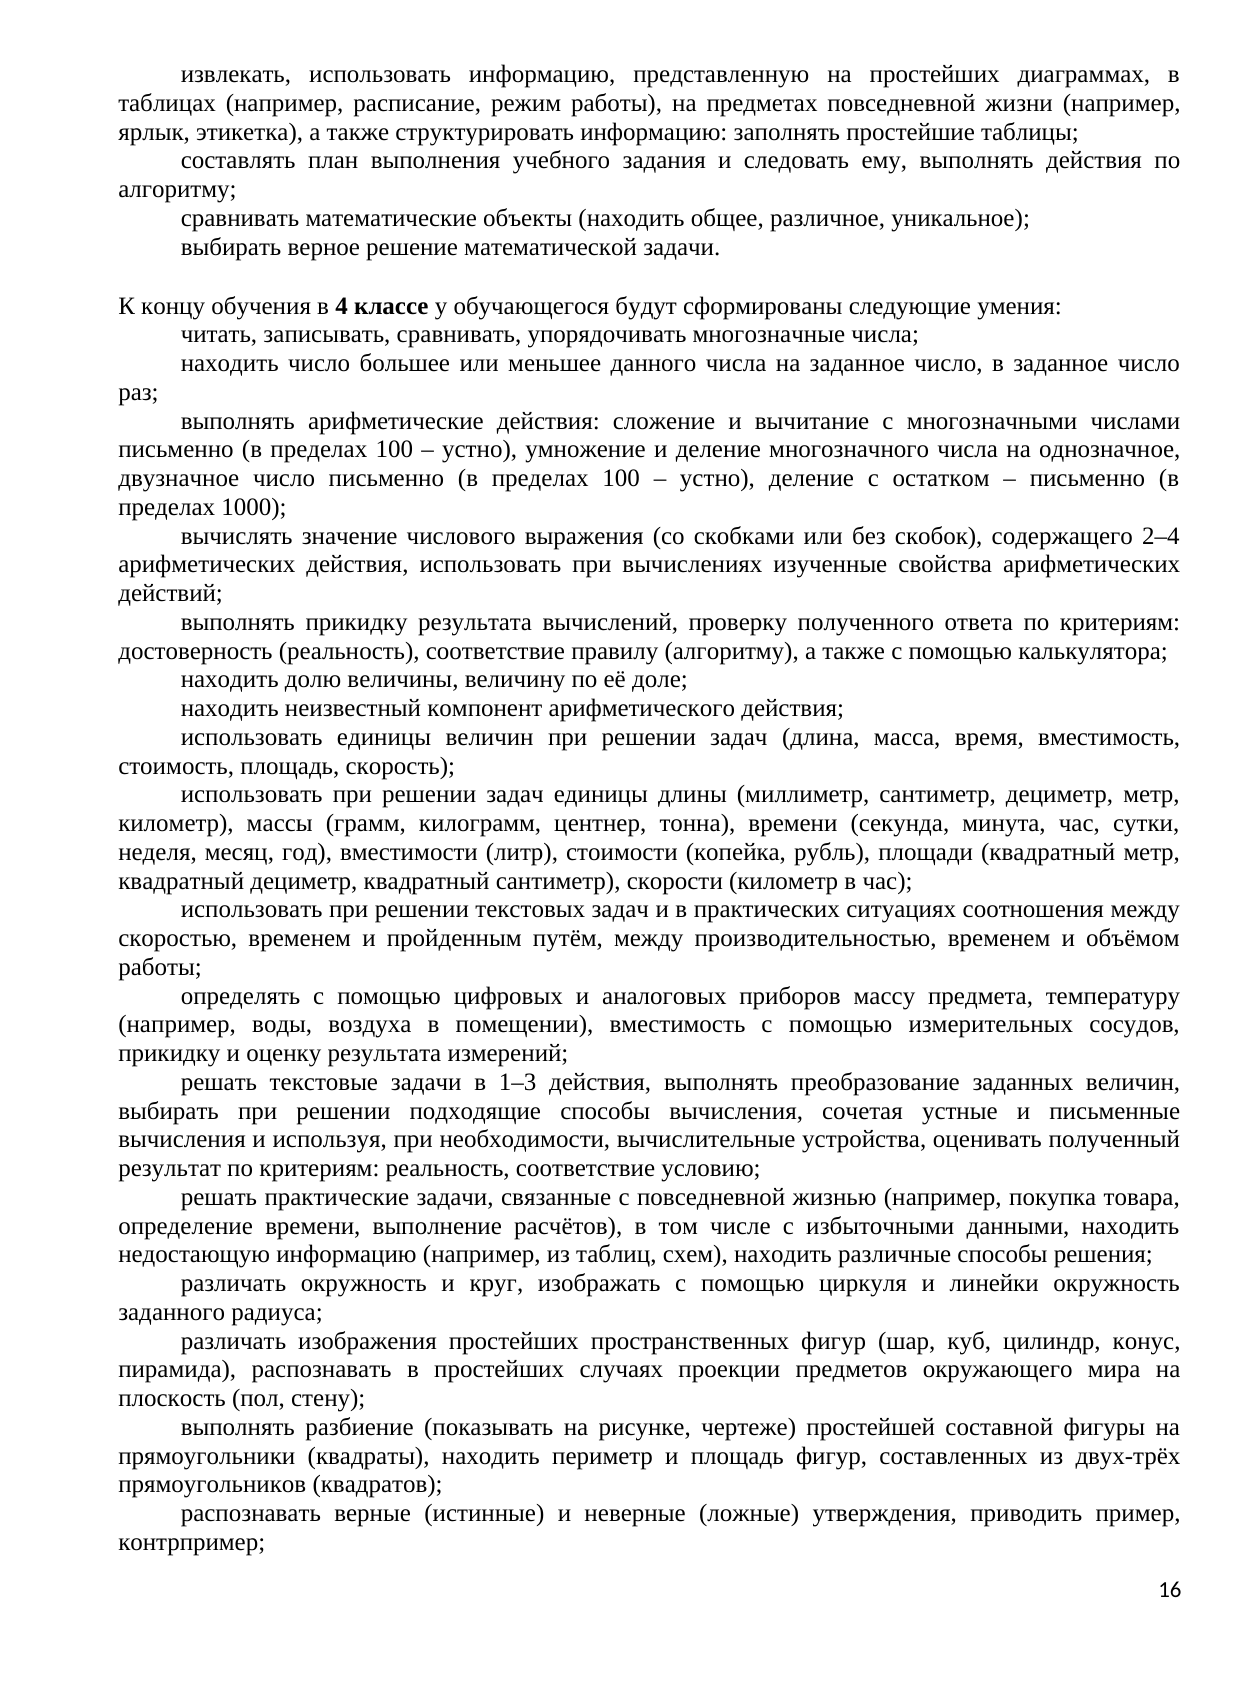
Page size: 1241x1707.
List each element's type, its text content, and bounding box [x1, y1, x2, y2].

text различать изображения простейших пространственных фигур (шар, куб, цилиндр, конус, пирамида), распознавать в простейших случаях проекции предметов окружающего мира на плоскость (пол, стену); [118, 1326, 1181, 1412]
text выполнять арифметические действия: сложение и вычитание с многозначными числами письменно (в пределах 100 – устно), умножение и деление многозначного числа на однозначное, двузначное число письменно (в пределах 100 – устно), деление с остатком – письменно (в пределах 1000); [118, 406, 1181, 521]
text решать практические задачи, связанные с повседневной жизнью (например, покупка товара, определение времени, выполнение расчётов), в том числе с избыточными данными, находить недостающую информацию (например, из таблиц, схем), находить различные способы решения; [118, 1182, 1181, 1268]
text использовать при решении текстовых задач и в практических ситуациях соотношения между скоростью, временем и пройденным путём, между производительностью, временем и объёмом работы; [118, 894, 1181, 981]
text вычислять значение числового выражения (со скобками или без скобок), содержащего 2–4 арифметических действия, использовать при вычислениях изученные свойства арифметических действий; [118, 521, 1181, 607]
text читать, записывать, сравнивать, упорядочивать многозначные числа; [118, 319, 1181, 348]
text составлять план выполнения учебного задания и следовать ему, выполнять действия по алгоритму; [118, 145, 1181, 203]
text выбирать верное решение математической задачи. [118, 232, 1181, 260]
text использовать при решении задач единицы длины (миллиметр, сантиметр, дециметр, метр, километр), массы (грамм, килограмм, центнер, тонна), времени (секунда, минута, час, сутки, неделя, месяц, год), вместимости (литр), стоимости (копейка, рубль), площади (квадратный метр, квадратный дециметр, квадратный сантиметр), скорости (километр в час); [118, 779, 1181, 894]
text решать текстовые задачи в 1–3 действия, выполнять преобразование заданных величин, выбирать при решении подходящие способы вычисления, сочетая устные и письменные вычисления и используя, при необходимости, вычислительные устройства, оценивать полученный результат по критериям: реальность, соответствие условию; [118, 1067, 1181, 1182]
text находить долю величины, величину по её доле; [118, 664, 1181, 693]
text находить число большее или меньшее данного числа на заданное число, в заданное число раз; [118, 348, 1181, 406]
text К концу обучения в 4 классе у обучающегося будут сформированы следующие умения: [118, 291, 1181, 319]
text находить неизвестный компонент арифметического действия; [118, 693, 1181, 722]
text различать окружность и круг, изображать с помощью циркуля и линейки окружность заданного радиуса; [118, 1268, 1181, 1326]
text определять с помощью цифровых и аналоговых приборов массу предмета, температуру (например, воды, воздуха в помещении), вместимость с помощью измерительных сосудов, прикидку и оценку результата измерений; [118, 981, 1181, 1067]
text извлекать, использовать информацию, представленную на простейших диаграммах, в таблицах (например, расписание, режим работы), на предметах повседневной жизни (например, ярлык, этикетка), а также структурировать информацию: заполнять простейшие таблицы; [118, 59, 1181, 145]
text использовать единицы величин при решении задач (длина, масса, время, вместимость, стоимость, площадь, скорость); [118, 722, 1181, 779]
text распознавать верные (истинные) и неверные (ложные) утверждения, приводить пример, контрпример; [118, 1498, 1181, 1556]
text выполнять прикидку результата вычислений, проверку полученного ответа по критериям: достоверность (реальность), соответствие правилу (алгоритму), а также с помощью калькулятора; [118, 607, 1181, 664]
text выполнять разбиение (показывать на рисунке, чертеже) простейшей составной фигуры на прямоугольники (квадраты), находить периметр и площадь фигур, составленных из двух-трёх прямоугольников (квадратов); [118, 1412, 1181, 1498]
text сравнивать математические объекты (находить общее, различное, уникальное); [118, 203, 1181, 232]
